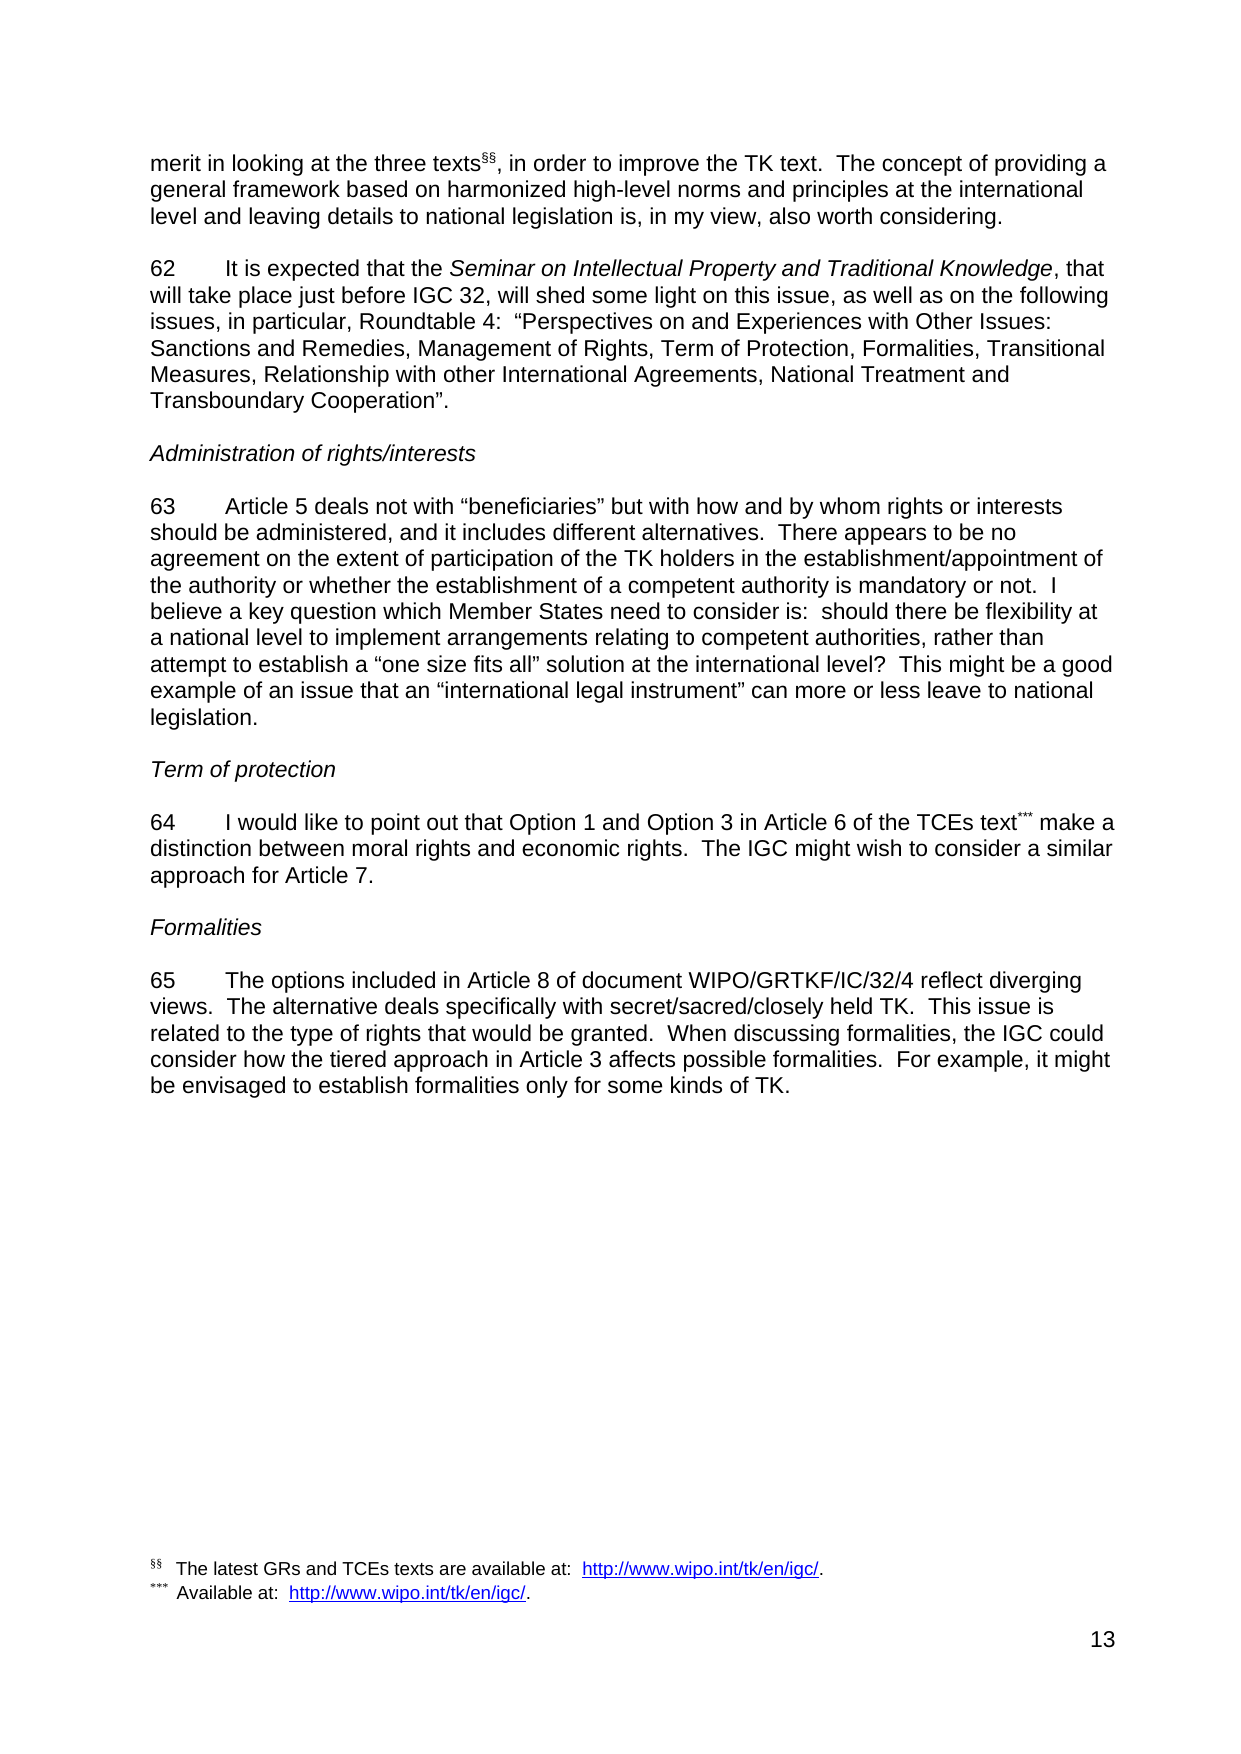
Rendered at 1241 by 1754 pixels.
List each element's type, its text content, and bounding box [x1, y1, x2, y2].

text Article 5 deals not with “beneficiaries” but with how and by whom rights or interests should be administered, and it includes different alternatives. There appears to be no agreement on the extent of participation of the TK holders in the establishment/appointment of the authority or whether the establishment of a competent authority is mandatory or not. I believe a key question which Member States need to consider is: should there be flexibility at a national level to implement arrangements relating to competent authorities, rather than attempt to establish a “one size fits all” solution at the international level? This might be a good example of an issue that an “international legal instrument” can more or less leave to national legislation. [150, 493, 1115, 730]
text It is expected that the Seminar on Intellectual Property and Traditional Knowledge, that will take place just before IGC 32, will shed some light on this issue, as well as on the following issues, in particular, Roundtable 4: “Perspectives on and Experiences with Other Issues: Sanctions and Remedies, Management of Rights, Term of Protection, Formalities, Transitional Measures, Relationship with other International Agreements, National Treatment and Transboundary Cooperation”. [150, 255, 1115, 413]
text Administration of rights/interests [150, 440, 1115, 466]
text Term of protection [150, 756, 1115, 782]
text Formalities [150, 914, 1115, 941]
text I would like to point out that Option 1 and Option 3 in Article 6 of the TCEs text make a distinction between moral rights and economic rights. The IGC might wish to consider a similar approach for Article 7. [150, 809, 1115, 888]
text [150, 150, 1115, 229]
text The options included in Article 8 of document WIPO/GRTKF/IC/32/4 reflect diverging views. The alternative deals specifically with secret/sacred/closely held TK. This issue is related to the type of rights that would be granted. When discussing formalities, the IGC could consider how the tiered approach in Article 3 affects possible formalities. For example, it might be envisaged to establish formalities only for some kinds of TK. [150, 967, 1115, 1099]
